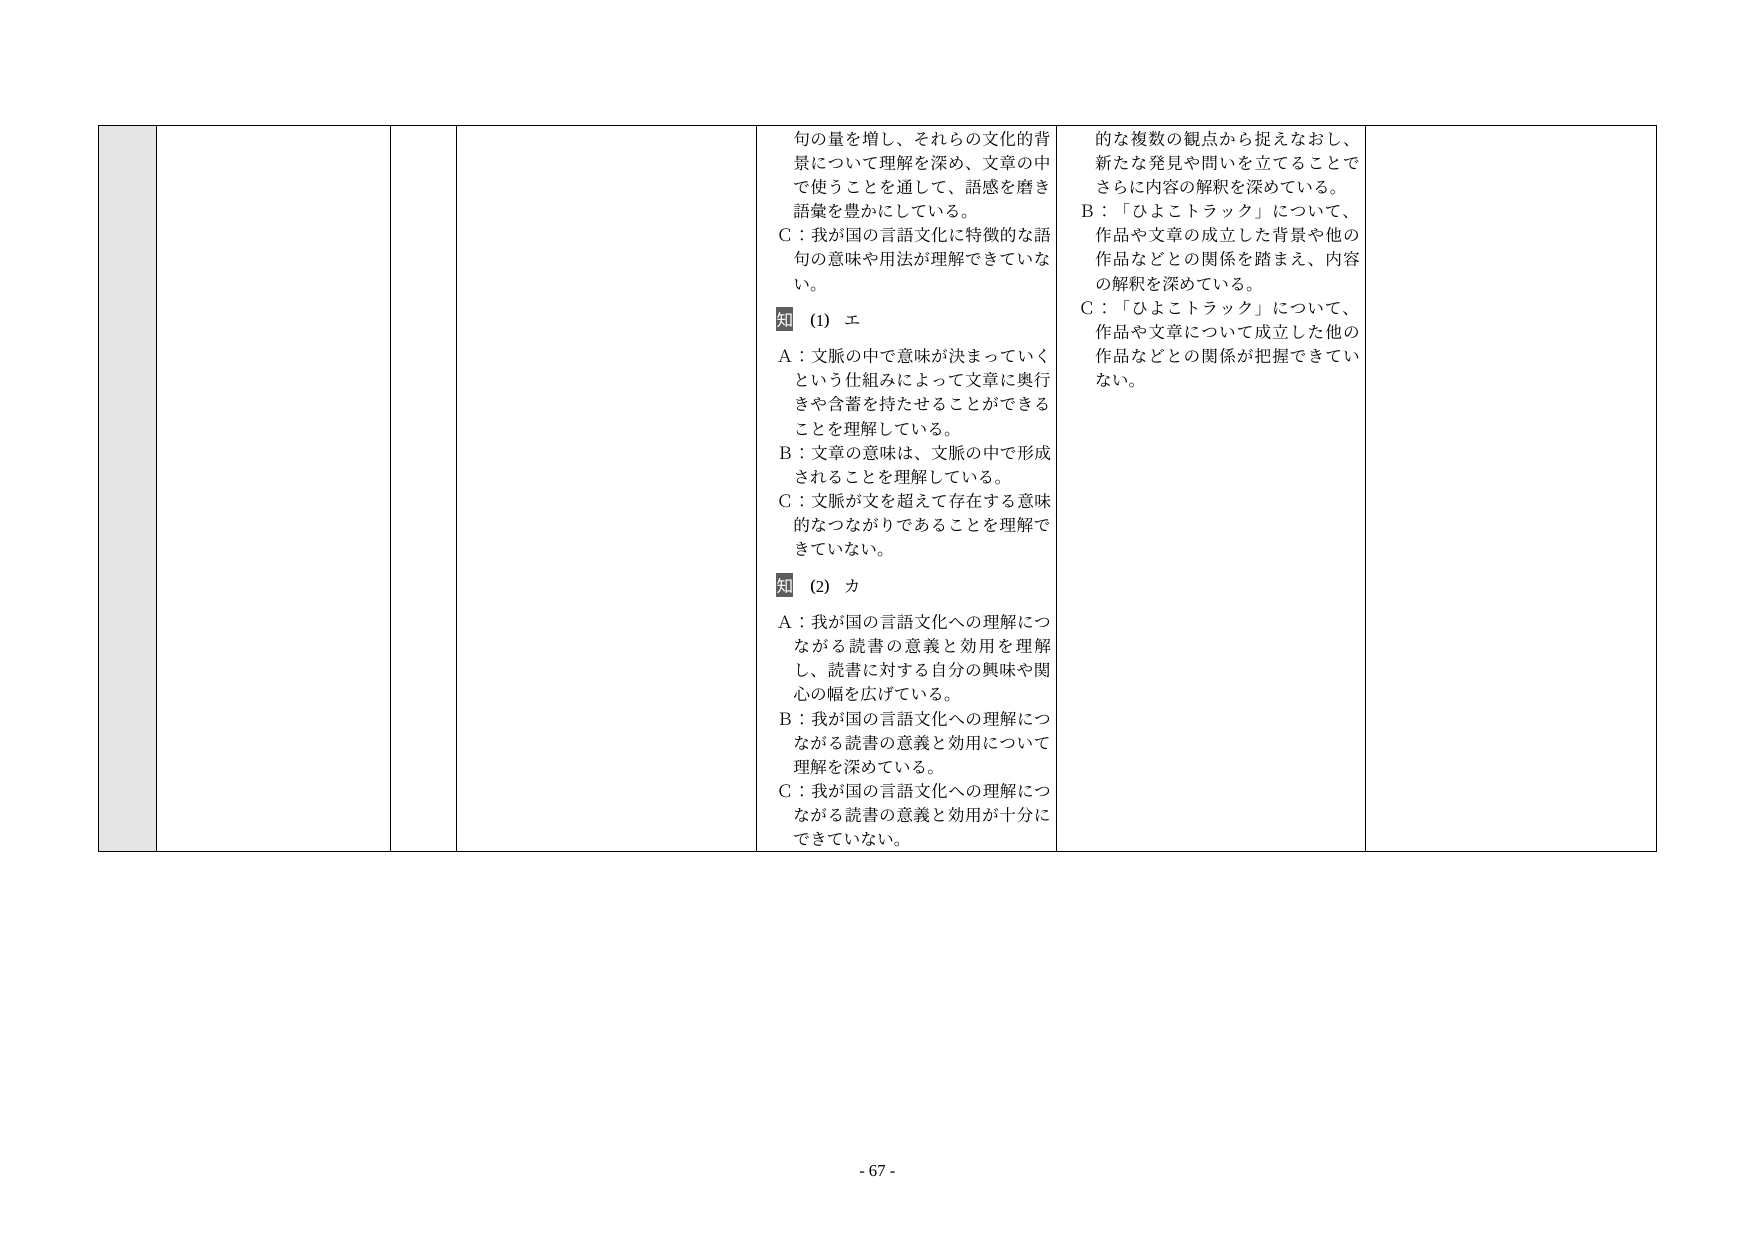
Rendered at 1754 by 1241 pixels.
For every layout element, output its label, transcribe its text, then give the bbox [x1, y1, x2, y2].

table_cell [157, 126, 390, 851]
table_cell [757, 126, 1056, 851]
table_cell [1057, 126, 1365, 851]
table_cell 現代の 小説 [99, 126, 156, 851]
table_cell ３ [391, 126, 456, 851]
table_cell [457, 126, 756, 851]
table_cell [1366, 126, 1656, 851]
